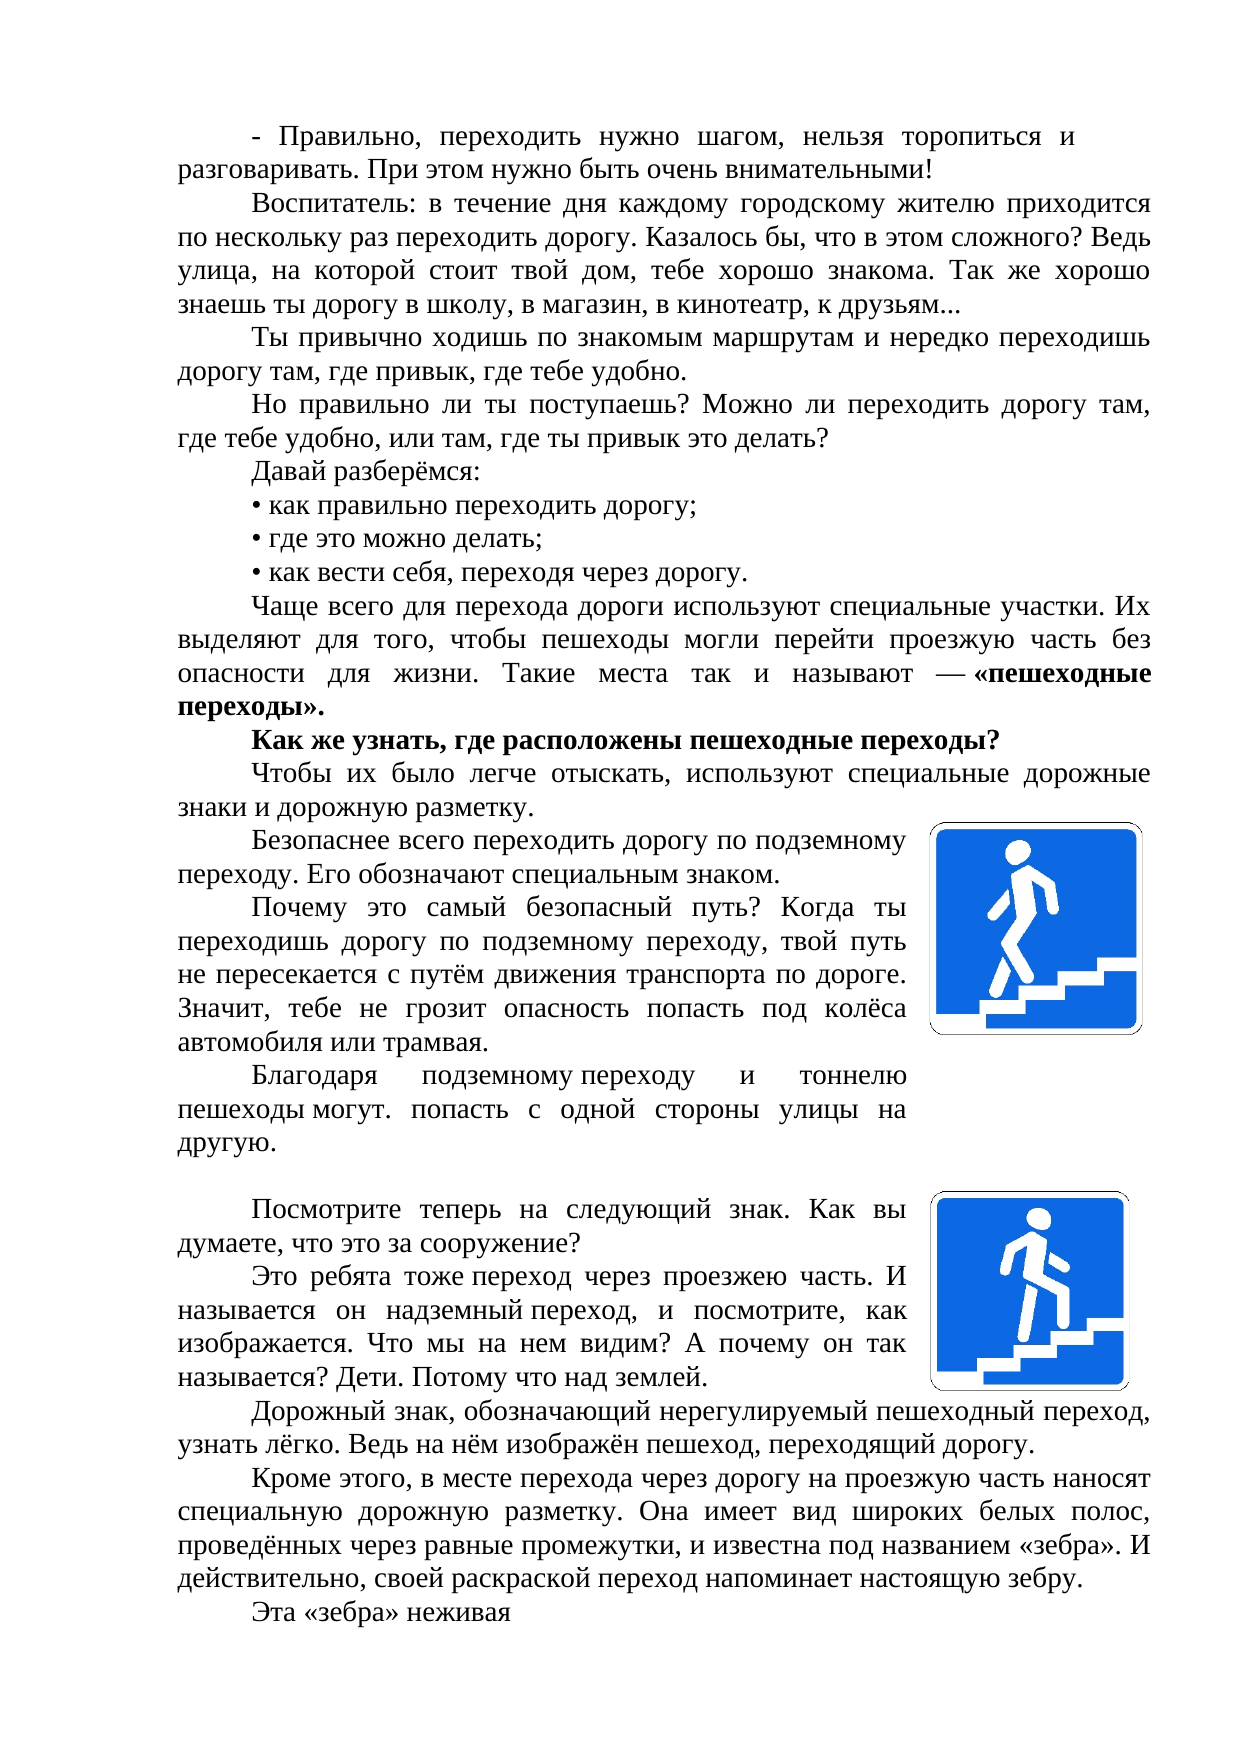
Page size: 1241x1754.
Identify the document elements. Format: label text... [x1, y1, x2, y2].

text Давай разберёмся: [177, 453, 1152, 487]
text • где это можно делать; [177, 521, 1152, 554]
table_header [919, 1191, 1141, 1393]
table_header Безопаснее всего переходить дорогу по подземному переходу. Его обозначают специальным знаком. Почему это самый безопасный путь? Когда ты переходишь дорогу по подземному переходу, твой путь не пересекается с путём движения транспорта по дороге. Значит, тебе не грозит опасность попасть под колёса автомобиля или трамвая. Благодаря подземному переходу и тоннелю пешеходы могут. попасть с одной стороны улицы на другую. [166, 823, 918, 1158]
table_header [919, 823, 1154, 1158]
text Ты привычно ходишь по знакомым маршрутам и нередко переходишь дорогу там, где привык, где тебе удобно. [177, 319, 1152, 386]
table_header Посмотрите теперь на следующий знак. Как вы думаете, что это за сооружение? Это ребята тоже переход через проезжею часть. И называется он надземный переход, и посмотрите, как изображается. Что мы на нем видим? А почему он так называется? Дети. Потому что над землей. [166, 1191, 918, 1393]
text Как же узнать, где расположены пешеходные переходы? [177, 722, 1152, 755]
text Но правильно ли ты поступаешь? Можно ли переходить дорогу там, где тебе удобно, или там, где ты привык это делать? [177, 386, 1152, 453]
text Чаще всего для перехода дороги используют специальные участки. Их выделяют для того, чтобы пешеходы могли перейти проезжую часть без опасности для жизни. Такие места так и называют — «пешеходные переходы». [177, 588, 1152, 722]
text Чтобы их было легче отыскать, используют специальные дорожные знаки и дорожную разметку. [177, 755, 1152, 822]
picture [929, 822, 1143, 1035]
text • как вести себя, переходя через дорогу. [177, 554, 1152, 588]
picture [930, 1191, 1130, 1391]
text - Правильно, переходить нужно шагом, нельзя торопиться и разговаривать. При этом нужно быть очень внимательными! [177, 118, 1152, 185]
text Дорожный знак, обозначающий нерегулируемый пешеходный переход, узнать лёгко. Ведь на нём изображён пешеход, переходящий дорогу. [177, 1393, 1152, 1460]
text Кроме этого, в месте перехода через дорогу на проезжую часть наносят специальную дорожную разметку. Она имеет вид широких белых полос, проведённых через равные промежутки, и известна под названием «зебра». И действительно, своей раскраской переход напоминает настоящую зебру. [177, 1460, 1152, 1594]
text Эта «зебра» неживая [177, 1594, 1152, 1627]
text • как правильно переходить дорогу; [177, 487, 1152, 521]
text Воспитатель: в течение дня каждому городскому жителю приходится по нескольку раз переходить дорогу. Казалось бы, что в этом сложного? Ведь улица, на которой стоит твой дом, тебе хорошо знакома. Так же хорошо знаешь ты дорогу в школу, в магазин, в кинотеатр, к друзьям... [177, 185, 1152, 319]
